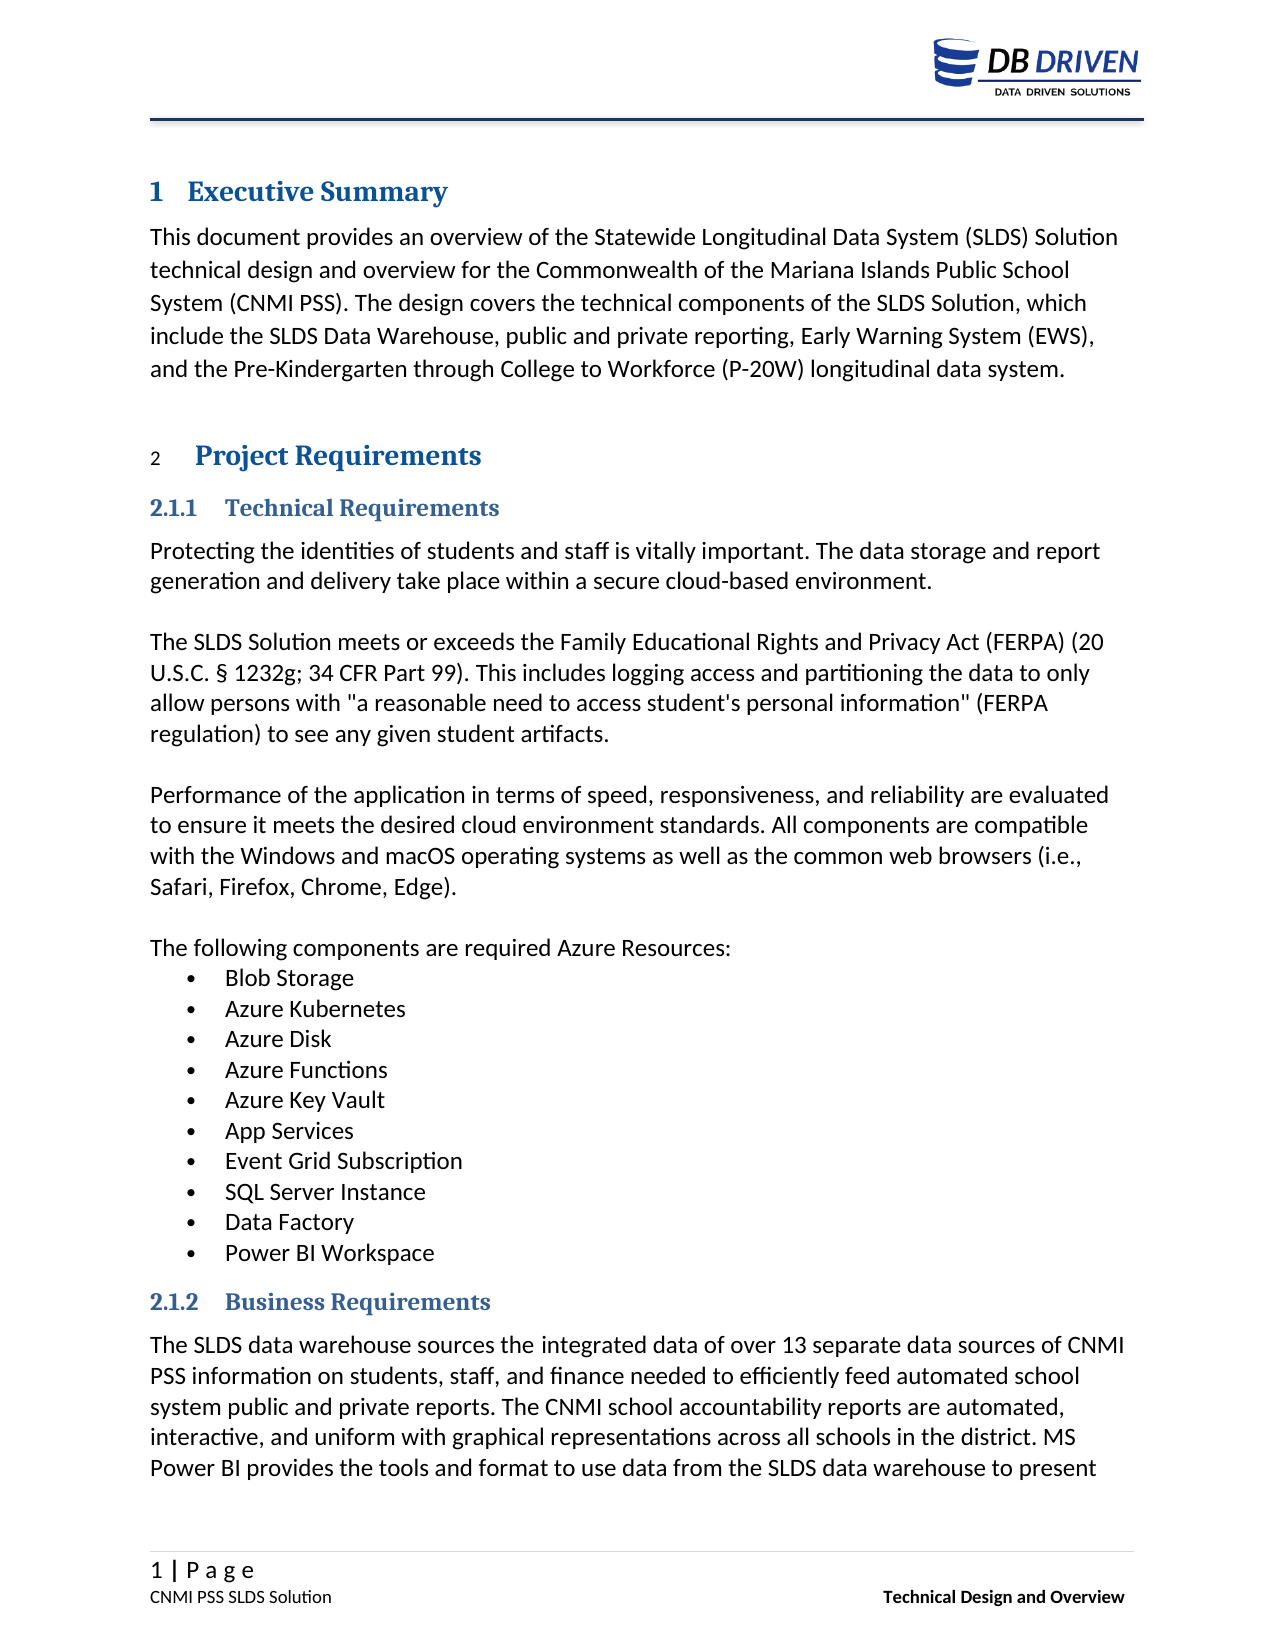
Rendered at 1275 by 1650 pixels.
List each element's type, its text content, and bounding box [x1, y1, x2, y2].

subtitle Project Requirements [150, 439, 1134, 473]
list Event Grid Subscription [187, 1145, 1134, 1176]
subtitle Technical Requirements [150, 494, 1134, 522]
subtitle Business Requirements [150, 1288, 1134, 1317]
list Azure Key Vault [187, 1084, 1134, 1115]
text The SLDS Solution meets or exceeds the Family Educational Rights and Privacy Act (FERPA) (20 U.S.C. § 1232g; 34 CFR Part 99). This includes logging access and partitioning the data to only allow persons with "a reasonable need to access student's personal information" (FERPA regulation) to see any given student artifacts. [150, 627, 1134, 749]
list Azure Functions [187, 1054, 1134, 1084]
text This document provides an overview of the Statewide Longitudinal Data System (SLDS) Solution technical design and overview for the Commonwealth of the Mariana Islands Public School System (CNMI PSS). The design covers the technical components of the SLDS Solution, which include the SLDS Data Warehouse, public and private reporting, Early Warning System (EWS), and the Pre-Kindergarten through College to Workforce (P-20W) longitudinal data system. [150, 221, 1134, 383]
list Data Factory [187, 1206, 1134, 1237]
list Azure Disk [187, 1023, 1134, 1054]
list Power BI Workspace [187, 1237, 1134, 1267]
list SQL Server Instance [187, 1176, 1134, 1206]
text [150, 1329, 1134, 1482]
list Blob Storage [187, 962, 1134, 993]
picture [932, 38, 1142, 96]
subtitle Executive Summary [150, 175, 1134, 208]
text Protecting the identities of students and staff is vitally important. The data storage and report generation and delivery take place within a secure cloud-based environment. [150, 535, 1134, 596]
text Performance of the application in terms of speed, responsiveness, and reliability are evaluated to ensure it meets the desired cloud environment standards. All components are compatible with the Windows and macOS operating systems as well as the common web browsers (i.e., Safari, Firefox, Chrome, Edge). [150, 779, 1134, 901]
text The following components are required Azure Resources: [150, 932, 1134, 962]
list App Services [187, 1115, 1134, 1145]
list Azure Kubernetes [187, 993, 1134, 1023]
